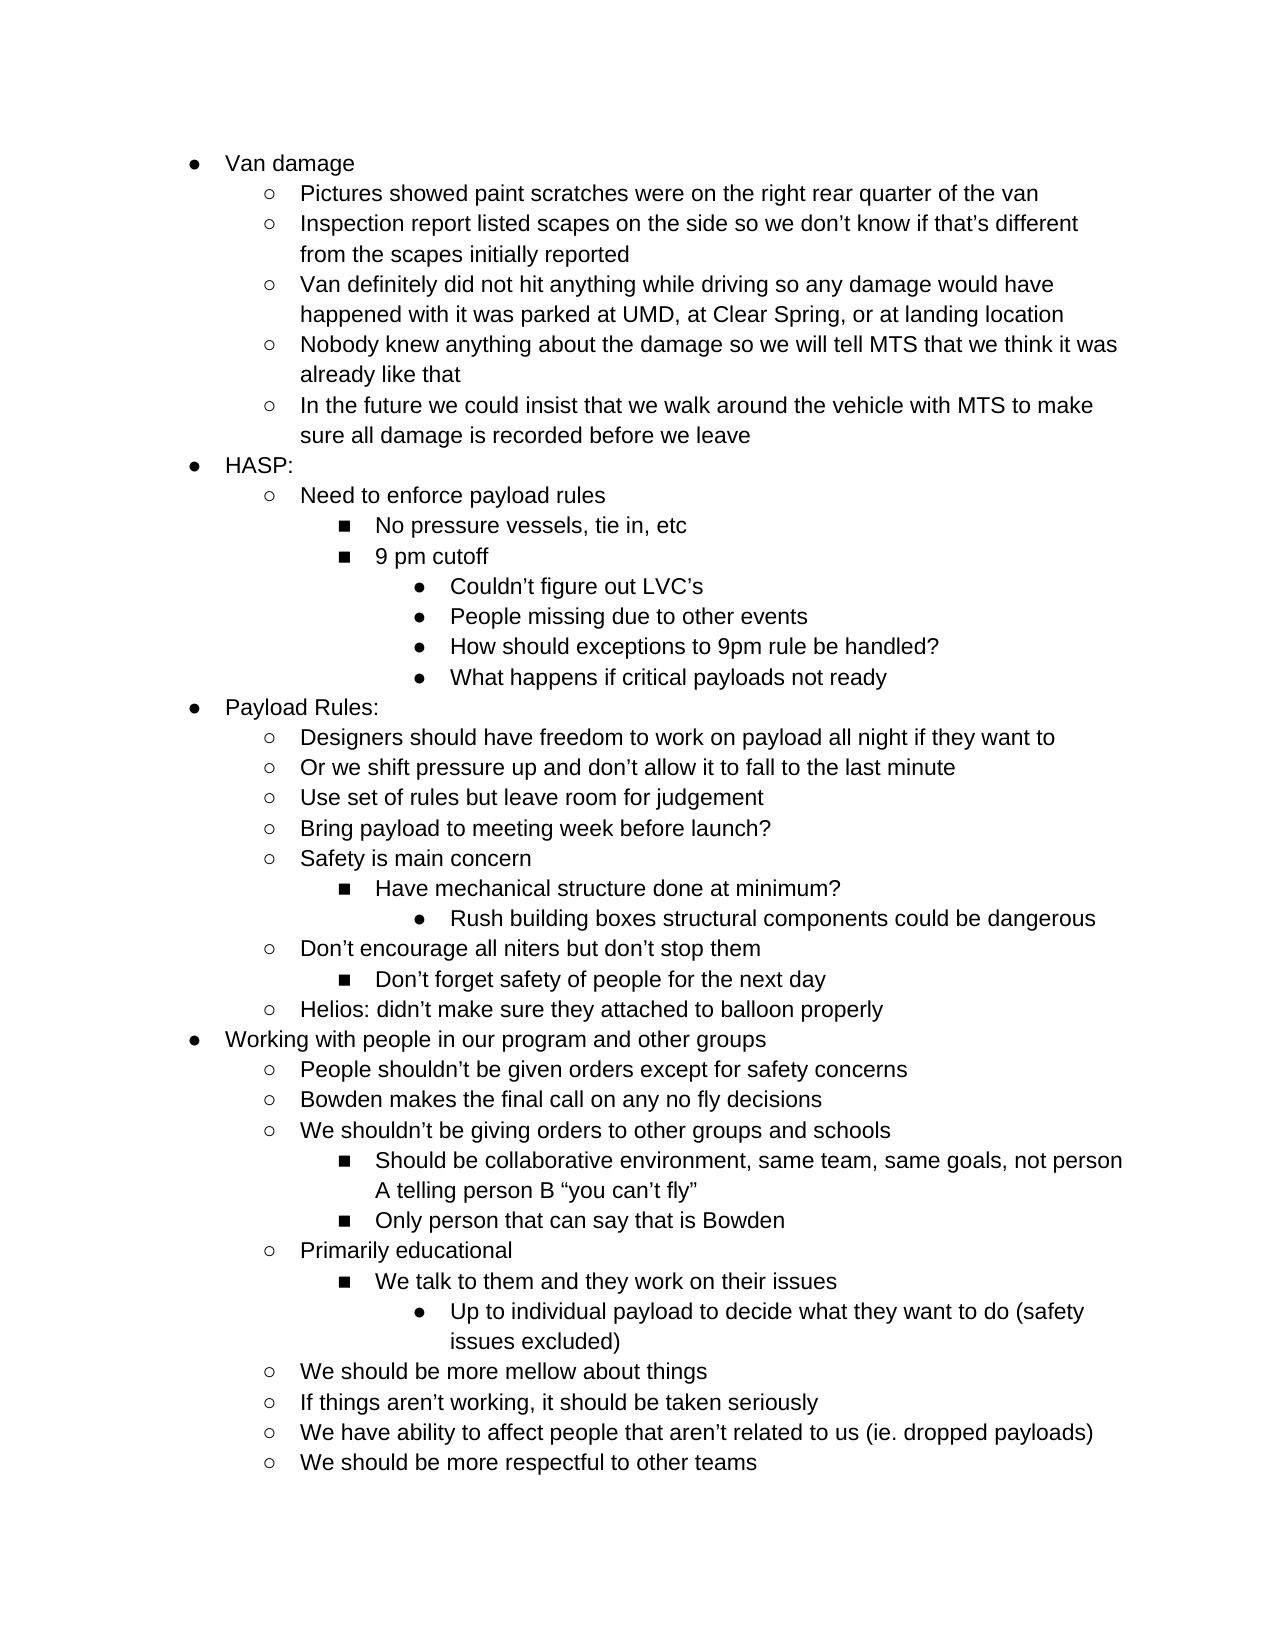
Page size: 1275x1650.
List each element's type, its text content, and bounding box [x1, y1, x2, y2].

list People shouldn’t be given orders except for safety concerns [262, 1056, 1125, 1083]
list Only person that can say that is Bowden [337, 1207, 1125, 1234]
list Inspection report listed scapes on the side so we don’t know if that’s different from the scapes initially reported [262, 210, 1125, 267]
list Rush building boxes structural components could be dangerous [412, 905, 1125, 932]
list People missing due to other events [412, 603, 1125, 629]
list Safety is main concern [262, 845, 1125, 871]
list Need to enforce payload rules [262, 482, 1125, 509]
list Don’t forget safety of people for the next day [337, 966, 1125, 992]
list How should exceptions to 9pm rule be handled? [412, 633, 1125, 660]
list Up to individual payload to decide what they want to do (safety issues excluded) [412, 1298, 1125, 1354]
list We have ability to affect people that aren’t related to us (ie. dropped payloads) [262, 1419, 1125, 1445]
list If things aren’t working, it should be taken seriously [262, 1388, 1125, 1415]
list Couldn’t figure out LVC’s [412, 573, 1125, 599]
list Have mechanical structure done at minimum? [337, 875, 1125, 901]
list Primarily educational [262, 1237, 1125, 1264]
list HASP: [187, 452, 1125, 478]
list Working with people in our program and other groups [187, 1026, 1125, 1052]
list We shouldn’t be giving orders to other groups and schools [262, 1117, 1125, 1143]
list Bowden makes the final call on any no fly decisions [262, 1086, 1125, 1113]
list Designers should have freedom to work on payload all night if they want to [262, 724, 1125, 750]
list We should be more respectful to other teams [262, 1449, 1125, 1475]
list Or we shift pressure up and don’t allow it to fall to the last minute [262, 754, 1125, 781]
list Should be collaborative environment, same team, same goals, not person A telling person B “you can’t fly” [337, 1147, 1125, 1203]
list Don’t encourage all niters but don’t stop them [262, 935, 1125, 962]
list What happens if critical payloads not ready [412, 663, 1125, 690]
list Nobody knew anything about the damage so we will tell MTS that we think it was already like that [262, 331, 1125, 388]
list Van definitely did not hit anything while driving so any damage would have happened with it was parked at UMD, at Clear Spring, or at landing location [262, 271, 1125, 327]
list Van damage [187, 150, 1125, 176]
list We talk to them and they work on their issues [337, 1268, 1125, 1294]
list Pictures showed paint scratches were on the right rear quarter of the van [262, 180, 1125, 207]
list We should be more mellow about things [262, 1358, 1125, 1385]
list Payload Rules: [187, 694, 1125, 720]
list 9 pm cutoff [337, 543, 1125, 569]
list Bring payload to meeting week before launch? [262, 814, 1125, 841]
list In the future we could insist that we walk around the vehicle with MTS to make sure all damage is recorded before we leave [262, 392, 1125, 448]
list No pressure vessels, tie in, etc [337, 512, 1125, 539]
list Helios: didn’t make sure they attached to balloon properly [262, 996, 1125, 1022]
list Use set of rules but leave room for judgement [262, 784, 1125, 811]
